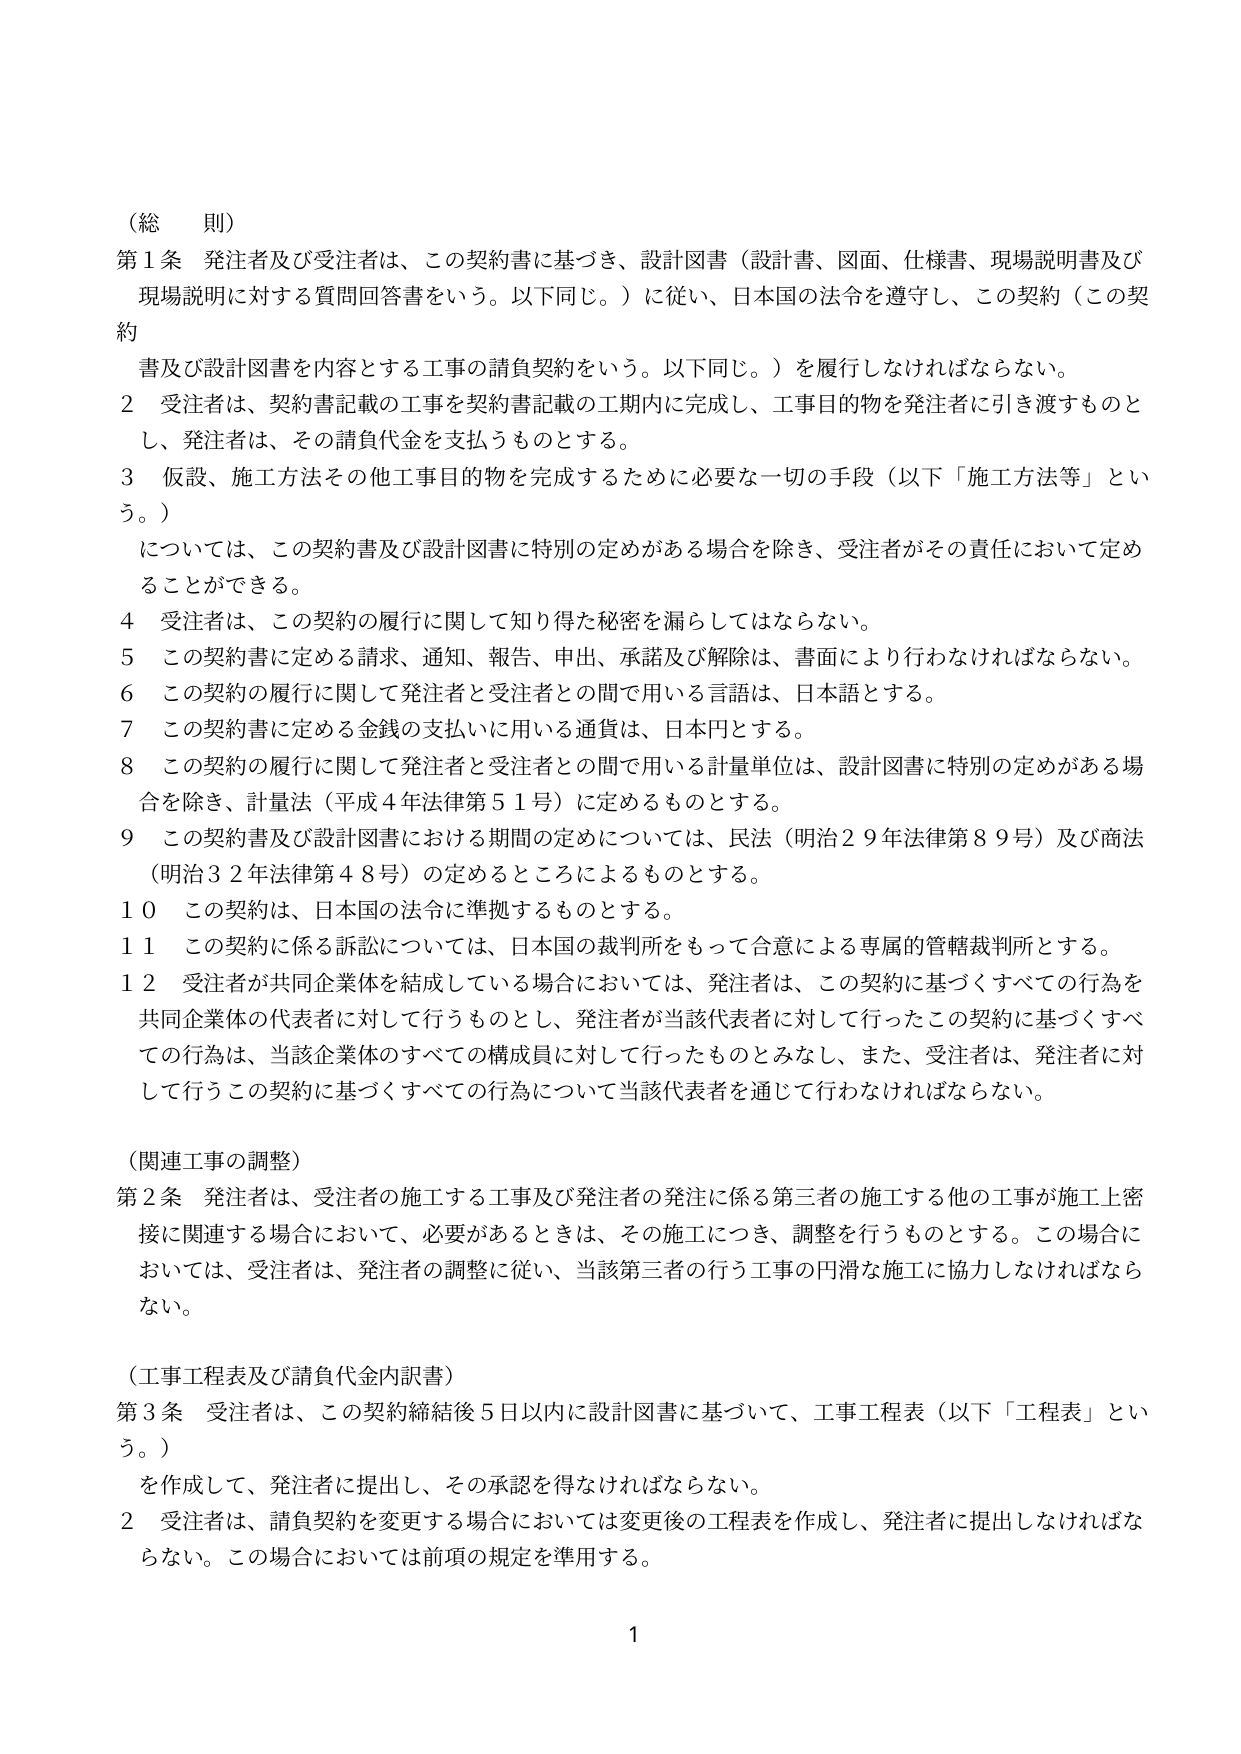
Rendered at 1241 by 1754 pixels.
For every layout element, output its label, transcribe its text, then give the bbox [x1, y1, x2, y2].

text ５ この契約書に定める請求、通知、報告、申出、承諾及び解除は、書面により行わなければならない。 [116, 640, 1152, 672]
text ４ 受注者は、この契約の履行に関して知り得た秘密を漏らしてはならない。 [116, 604, 1152, 636]
text し、発注者は、その請負代金を支払うものとする。 [116, 423, 1152, 455]
text １１ この契約に係る訴訟については、日本国の裁判所をもって合意による専属的管轄裁判所とする。 [116, 929, 1152, 961]
text （明治３２年法律第４８号）の定めるところによるものとする。 [116, 857, 1152, 889]
text ９ この契約書及び設計図書における期間の定めについては、民法（明治２９年法律第８９号）及び商法 [116, 821, 1152, 853]
text して行うこの契約に基づくすべての行為について当該代表者を通じて行わなければならない。 [116, 1074, 1152, 1106]
text ２ 受注者は、請負契約を変更する場合においては変更後の工程表を作成し、発注者に提出しなければな [116, 1504, 1152, 1535]
text らない。この場合においては前項の規定を準用する。 [116, 1540, 1152, 1572]
text ３ 仮設、施工方法その他工事目的物を完成するために必要な一切の手段（以下「施工方法等」という。） [116, 460, 1152, 527]
text 合を除き、計量法（平成４年法律第５１号）に定めるものとする。 [116, 785, 1152, 816]
text を作成して、発注者に提出し、その承認を得なければならない。 [116, 1468, 1152, 1499]
text （関連工事の調整） [116, 1144, 1152, 1176]
text ７ この契約書に定める金銭の支払いに用いる通貨は、日本円とする。 [116, 713, 1152, 744]
text （総 則） [116, 207, 1152, 238]
text ての行為は、当該企業体のすべての構成員に対して行ったものとみなし、また、受注者は、発注者に対 [116, 1038, 1152, 1069]
text ６ この契約の履行に関して発注者と受注者との間で用いる言語は、日本語とする。 [116, 677, 1152, 708]
text 接に関連する場合において、必要があるときは、その施工につき、調整を行うものとする。この場合に [116, 1217, 1152, 1248]
text 現場説明に対する質問回答書をいう。以下同じ。）に従い、日本国の法令を遵守し、この契約（この契約 [116, 279, 1152, 347]
text 第３条 受注者は、この契約締結後５日以内に設計図書に基づいて、工事工程表（以下「工程表」という。） [116, 1396, 1152, 1463]
text ることができる。 [116, 568, 1152, 599]
text 共同企業体の代表者に対して行うものとし、発注者が当該代表者に対して行ったこの契約に基づくすべ [116, 1002, 1152, 1033]
text 第２条 発注者は、受注者の施工する工事及び発注者の発注に係る第三者の施工する他の工事が施工上密 [116, 1181, 1152, 1212]
text （工事工程表及び請負代金内訳書） [116, 1359, 1152, 1391]
text １０ この契約は、日本国の法令に準拠するものとする。 [116, 893, 1152, 925]
text １２ 受注者が共同企業体を結成している場合においては、発注者は、この契約に基づくすべての行為を [116, 966, 1152, 997]
text ない。 [116, 1289, 1152, 1321]
text 第１条 発注者及び受注者は、この契約書に基づき、設計図書（設計書、図面、仕様書、現場説明書及び [116, 243, 1152, 274]
text については、この契約書及び設計図書に特別の定めがある場合を除き、受注者がその責任において定め [116, 532, 1152, 563]
text ２ 受注者は、契約書記載の工事を契約書記載の工期内に完成し、工事目的物を発注者に引き渡すものと [116, 387, 1152, 419]
text おいては、受注者は、発注者の調整に従い、当該第三者の行う工事の円滑な施工に協力しなければなら [116, 1253, 1152, 1284]
text ８ この契約の履行に関して発注者と受注者との間で用いる計量単位は、設計図書に特別の定めがある場 [116, 749, 1152, 780]
text 書及び設計図書を内容とする工事の請負契約をいう。以下同じ。）を履行しなければならない。 [116, 351, 1152, 383]
